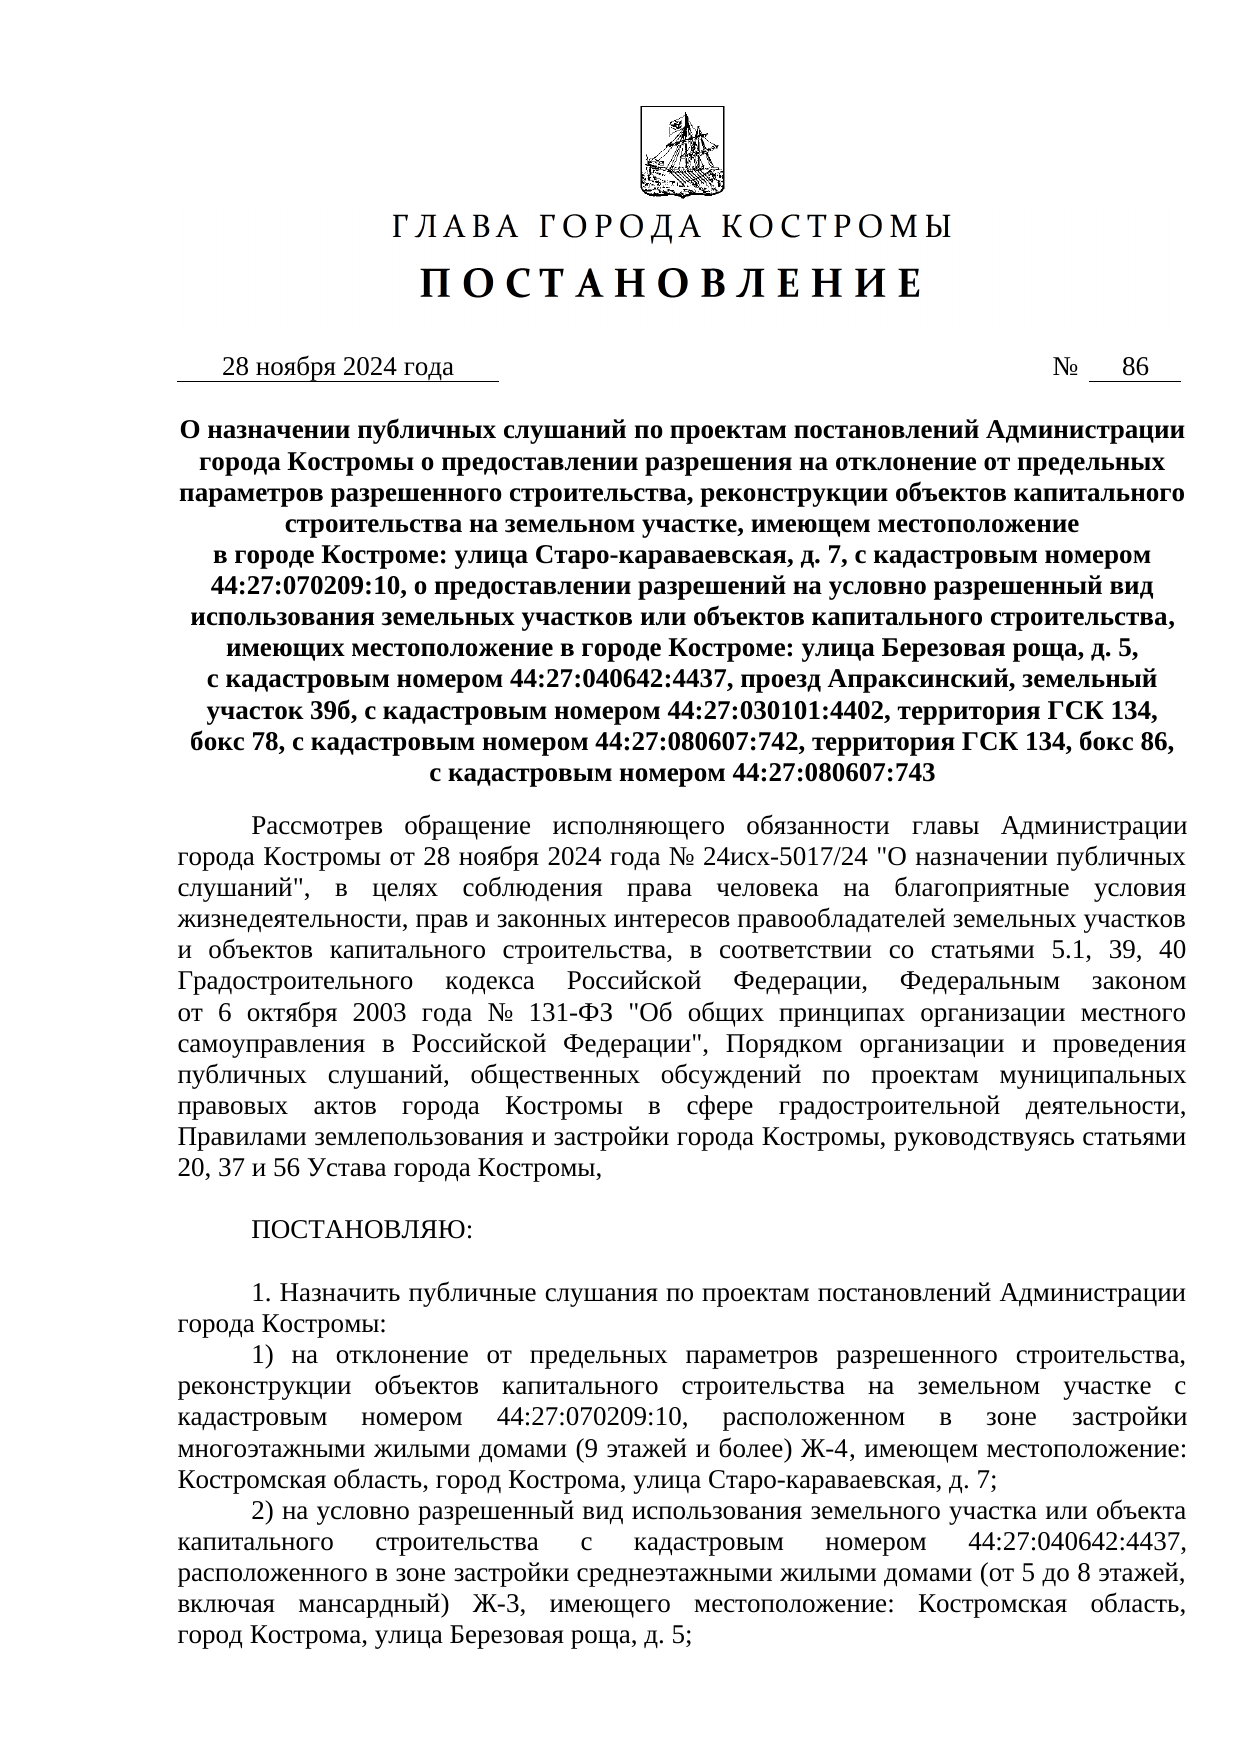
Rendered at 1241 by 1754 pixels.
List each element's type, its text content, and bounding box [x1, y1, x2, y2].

table_header 86 [1089, 350, 1181, 381]
table_header 28 ноября 2024 года [177, 350, 499, 381]
text Рассмотрев обращение исполняющего обязанности главы Администрации города Костромы от 28 ноября 2024 года № 24исх-5017/24 "О назначении публичных слушаний", в целях соблюдения права человека на благоприятные условия жизнедеятельности, прав и законных интересов правообладателей земельных участков и объектов капитального строительства, в соответствии со статьями 5.1, 39, 40 Градостроительного кодекса Российской Федерации, Федеральным законом от 6 октября 2003 года № 131-ФЗ "Об общих принципах организации местного самоуправления в Российской Федерации", Порядком организации и проведения публичных слушаний, общественных обсуждений по проектам муниципальных правовых актов города Костромы в сфере градостроительной деятельности, Правилами землепользования и застройки города Костромы, руководствуясь статьями 20, 37 и 56 Устава города Костромы, [177, 809, 1188, 1182]
picture [177, 100, 1174, 329]
table_header № [499, 350, 1089, 381]
text 1) на отклонение от предельных параметров разрешенного строительства, реконструкции объектов капитального строительства на земельном участке с кадастровым номером 44:27:070209:10, расположенном в зоне застройки многоэтажными жилыми домами (9 этажей и более) Ж-4, имеющем местоположение: Костромская область, город Кострома, улица Старо-караваевская, д. 7; [177, 1338, 1188, 1494]
text 2) на условно разрешенный вид использования земельного участка или объекта капитального строительства с кадастровым номером 44:27:040642:4437, расположенного в зоне застройки среднеэтажными жилыми домами (от 5 до 8 этажей, включая мансардный) Ж-3, имеющего местоположение: Костромская область, город Кострома, улица Березовая роща, д. 5; [177, 1494, 1188, 1650]
subtitle с кадастровым номером 44:27:040642:4437, проезд Апраксинский, земельный участок 39б, с кадастровым номером 44:27:030101:4402, территория ГСК 134, бокс 78, с кадастровым номером 44:27:080607:742, территория ГСК 134, бокс 86, [177, 663, 1188, 756]
subtitle с кадастровым номером 44:27:080607:743 [177, 756, 1188, 787]
text 1. Назначить публичные слушания по проектам постановлений Администрации города Костромы: [177, 1276, 1188, 1338]
subtitle О назначении публичных слушаний по проектам постановлений Администрации города Костромы о предоставлении разрешения на отклонение от предельных параметров разрешенного строительства, реконструкции объектов капитального строительства на земельном участке, имеющем местоположение в городе Костроме: улица Старо-караваевская, д. 7, с кадастровым номером 44:27:070209:10, о предоставлении разрешений на условно разрешенный вид использования земельных участков или объектов капитального строительства, имеющих местоположение в городе Костроме: улица Березовая роща, д. 5, [177, 413, 1188, 663]
text ПОСТАНОВЛЯЮ: [177, 1214, 1188, 1245]
